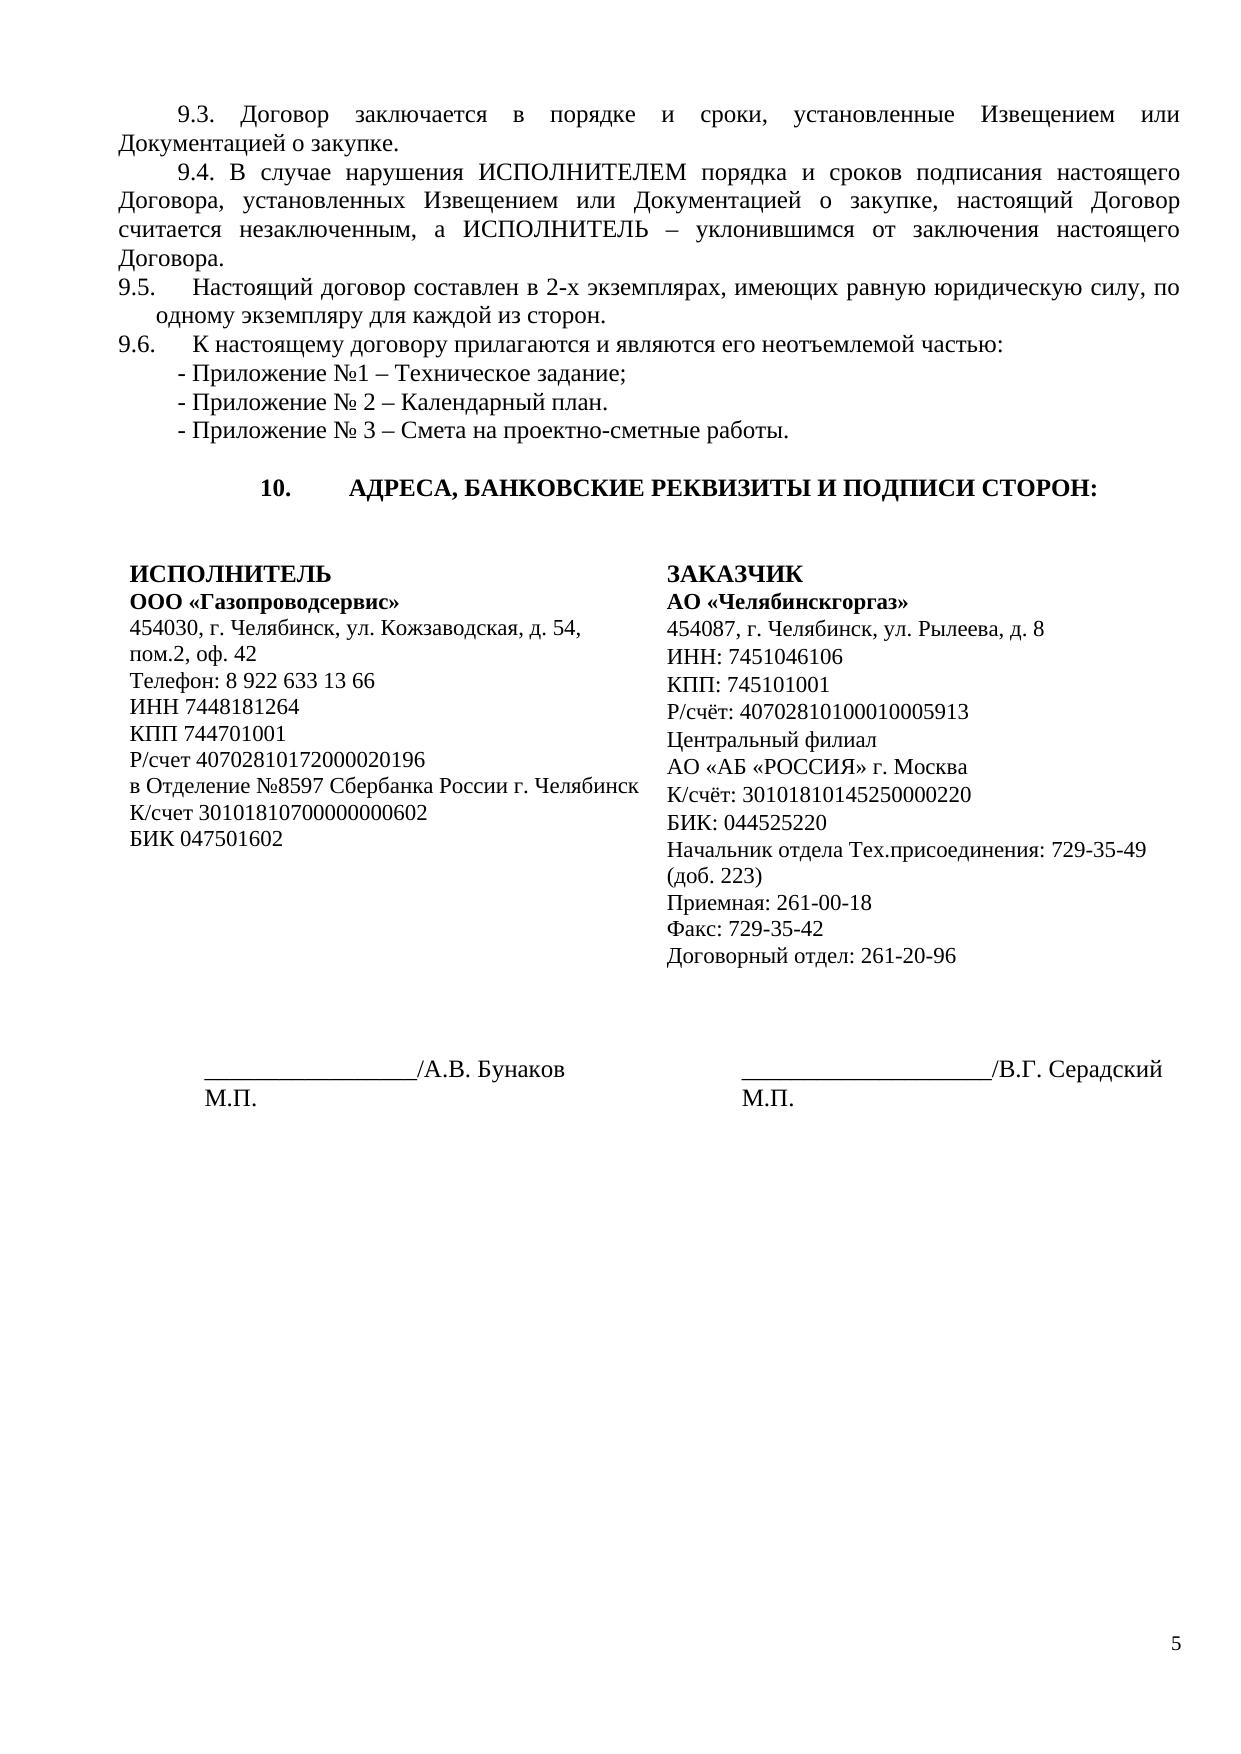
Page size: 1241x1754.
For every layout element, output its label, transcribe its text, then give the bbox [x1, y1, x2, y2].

list Настоящий договор составлен в 2-х экземплярах, имеющих равную юридическую силу, по одному экземпляру для каждой из сторон. [118, 272, 1181, 329]
table_cell АО «Челябинскгоргаз» 454087, г. Челябинск, ул. Рылеева, д. 8 ИНН: 7451046106 КПП: 745101001 Р/счёт: 40702810100010005913 Центральный филиал АО «АБ «РОССИЯ» г. Москва К/счёт: 30101810145250000220 БИК: 044525220 Начальник отдела Тех.присоединения: 729-35-49 (доб. 223) Приемная: 261-00-18 Факс: 729-35-42 Договорный отдел: 261-20-96 [655, 588, 1192, 997]
text 9.4. В случае нарушения ИСПОЛНИТЕЛЕМ порядка и сроков подписания настоящего Договора, установленных Извещением или Документацией о закупке, настоящий Договор считается незаключенным, а ИСПОЛНИТЕЛЬ – уклонившимся от заключения настоящего Договора. [118, 157, 1181, 272]
table_cell ____________________/В.Г. Серадский М.П. [655, 997, 1192, 1142]
table_cell ООО «Газопроводсервис» 454030, г. Челябинск, ул. Кожзаводская, д. 54, пом.2, оф. 42 Телефон: 8 922 633 13 66 ИНН 7448181264 КПП 744701001 Р/счет 40702810172000020196 в Отделение №8597 Сбербанка России г. Челябинск К/счет 30101810700000000602 БИК 047501602 [118, 588, 655, 997]
table_header ИСПОЛНИТЕЛЬ [118, 530, 655, 588]
list АДРЕСА, БАНКОВСКИЕ РЕКВИЗИТЫ И ПОДПИСИ СТОРОН: [118, 473, 1181, 502]
list К настоящему договору прилагаются и являются его неотъемлемой частью: [118, 329, 1181, 358]
table_cell _________________/А.В. Бунаков М.П. [118, 997, 655, 1142]
text - Приложение № 2 – Календарный план. [118, 387, 1181, 415]
text - Приложение № 3 – Смета на проектно-сметные работы. [118, 415, 1181, 444]
table_header ЗАКАЗЧИК [655, 530, 1192, 588]
text 9.3. Договор заключается в порядке и сроки, установленные Извещением или Документацией о закупке. [118, 99, 1181, 157]
text - Приложение №1 – Техническое задание; [118, 358, 1181, 387]
